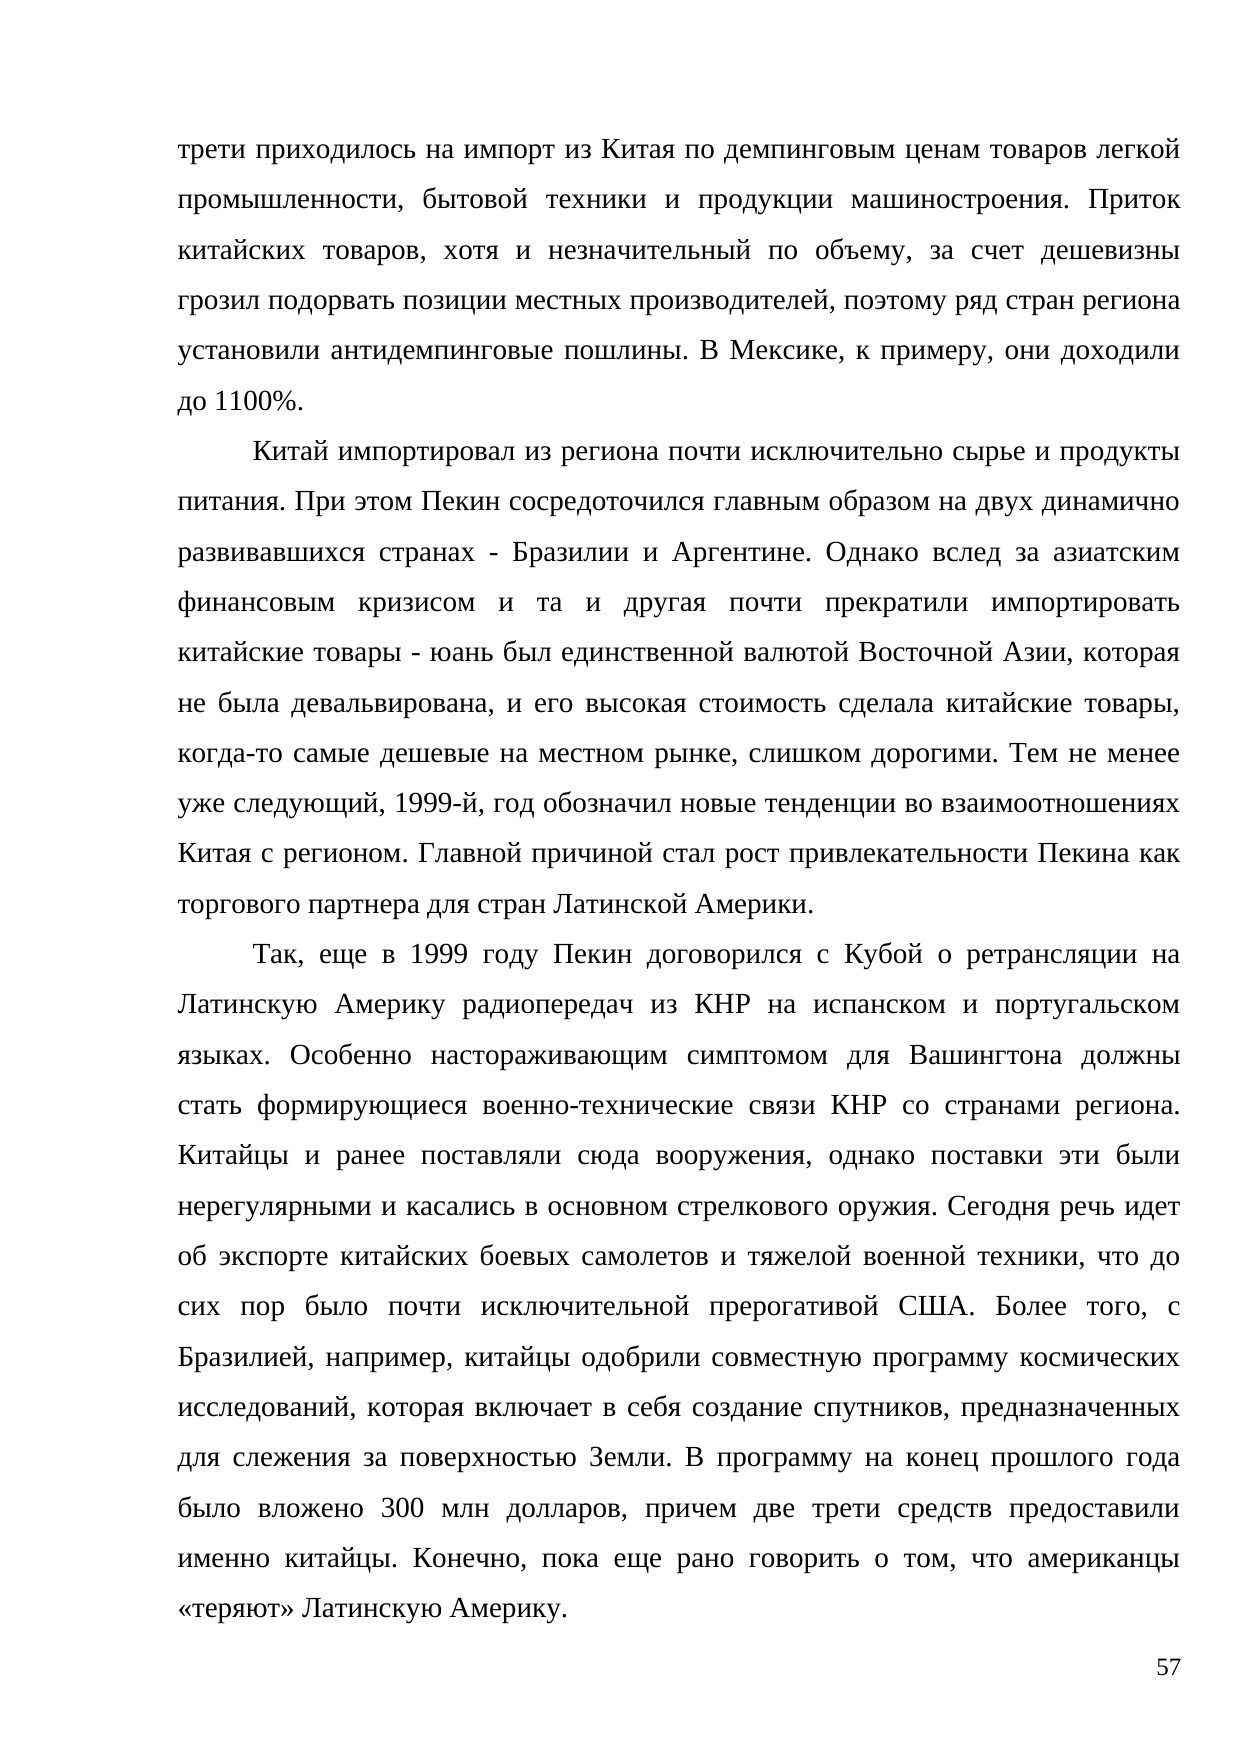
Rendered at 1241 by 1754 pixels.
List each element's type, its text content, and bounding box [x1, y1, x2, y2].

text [177, 131, 1181, 416]
text Так, еще в 1999 году Пекин договорился с Кубой о ретрансляции на Латинскую Америку радиопередач из КНР на испанском и португальском языках. Особенно настораживающим симптомом для Вашингтона должны стать формирующиеся военно-технические связи КНР со странами региона. Китайцы и ранее поставляли сюда вооружения, однако поставки эти были нерегулярными и касались в основном стрелкового оружия. Сегодня речь идет об экспорте китайских боевых самолетов и тяжелой военной техники, что до сих пор было почти исключительной прерогативой США. Более того, с Бразилией, например, китайцы одобрили совместную программу космических исследований, которая включает в себя создание спутников, предназначенных для слежения за поверхностью Земли. В программу на конец прошлого года было вложено 300 млн долларов, причем две трети средств предоставили именно китайцы. Конечно, пока еще рано говорить о том, что американцы «теряют» Латинскую Америку. [177, 936, 1181, 1624]
text Китай импортировал из региона почти исключительно сырье и продукты питания. При этом Пекин сосредоточился главным образом на двух динамично развивавшихся странах - Бразилии и Аргентине. Однако вслед за азиатским финансовым кризисом и та и другая почти прекратили импортировать китайские товары - юань был единственной валютой Восточной Азии, которая не была девальвирована, и его высокая стоимость сделала китайские товары, когда-то самые дешевые на местном рынке, слишком дорогими. Тем не менее уже следующий, 1999-й, год обозначил новые тенденции во взаимоотношениях Китая с регионом. Главной причиной стал рост привлекательности Пекина как торгового партнера для стран Латинской Америки. [177, 433, 1181, 919]
